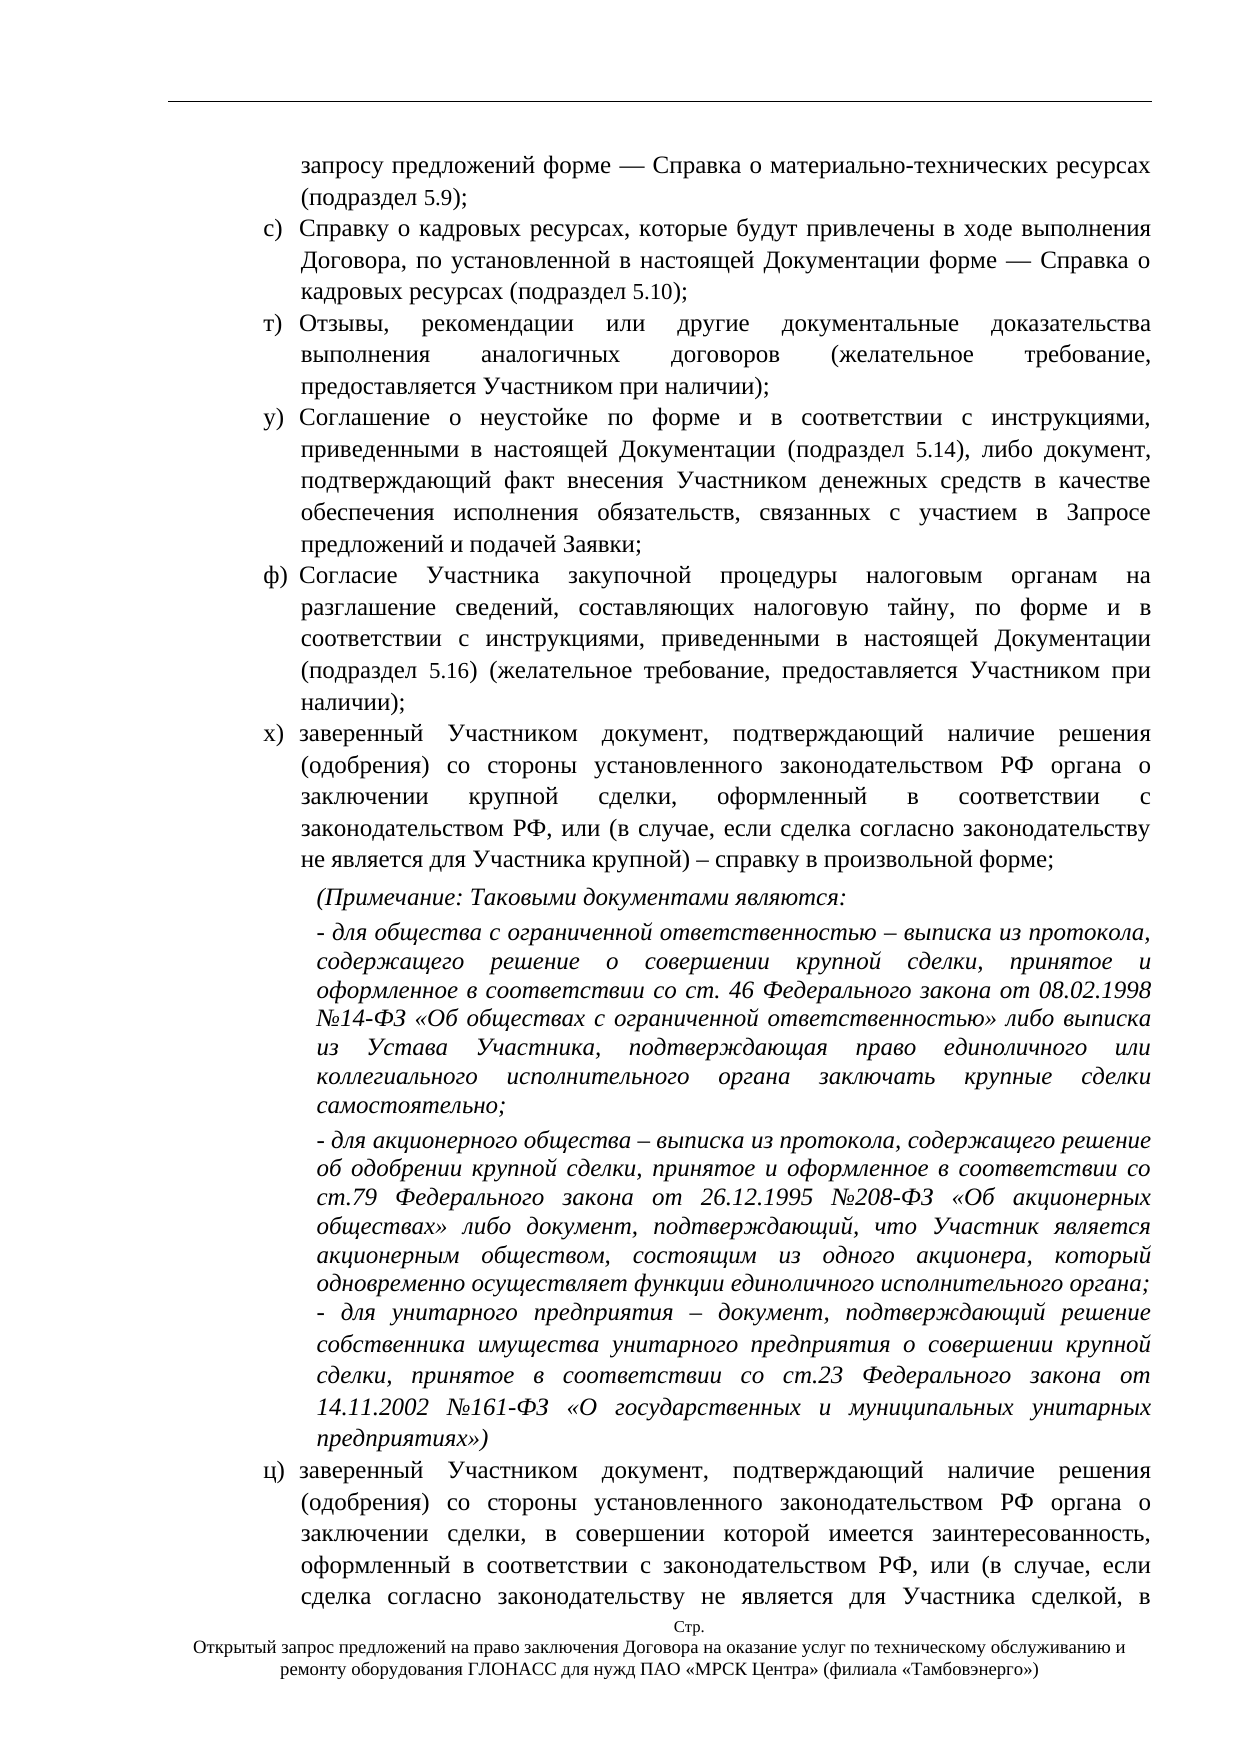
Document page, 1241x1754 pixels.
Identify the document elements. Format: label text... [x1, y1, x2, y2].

list заверенный Участником документ, подтверждающий наличие решения (одобрения) со стороны установленного законодательством РФ органа о заключении крупной сделки, оформленный в соответствии с законодательством РФ, или (в случае, если сделка согласно законодательству не является для Участника крупной) – справку в произвольной форме; [263, 718, 1152, 873]
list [263, 1455, 1152, 1610]
list - для акционерного общества – выписка из протокола, содержащего решение об одобрении крупной сделки, принятое и оформленное в соответствии со ст.79 Федерального закона от 26.12.1995 №208-ФЗ «Об акционерных обществах» либо документ, подтверждающий, что Участник является акционерным обществом, состоящим из одного акционера, который одновременно осуществляет функции единоличного исполнительного органа; [316, 1125, 1152, 1297]
list - для общества с ограниченной ответственностью – выписка из протокола, содержащего решение о совершении крупной сделки, принятое и оформленное в соответствии со ст. 46 Федерального закона от 08.02.1998 №14-ФЗ «Об обществах с ограниченной ответственностью» либо выписка из Устава Участника, подтверждающая право единоличного или коллегиального исполнительного органа заключать крупные сделки самостоятельно; [316, 917, 1152, 1118]
list - для унитарного предприятия – документ, подтверждающий решение собственника имущества унитарного предприятия о совершении крупной сделки, принятое в соответствии со ст.23 Федерального закона от 14.11.2002 №161-ФЗ «О государственных и муниципальных унитарных предприятиях») [316, 1297, 1152, 1452]
list Согласие Участника закупочной процедуры налоговым органам на разглашение сведений, составляющих налоговую тайну, по форме и в соответствии с инструкциями, приведенными в настоящей Документации (подраздел 5.16) (желательное требование, предоставляется Участником при наличии); [263, 560, 1152, 715]
list Отзывы, рекомендации или другие документальные доказательства выполнения аналогичных договоров (желательное требование, предоставляется Участником при наличии); [263, 308, 1152, 400]
list (Примечание: Таковыми документами являются: [316, 882, 1152, 911]
list Справку о кадровых ресурсах, которые будут привлечены в ходе выполнения Договора, по установленной в настоящей Документации форме — Справка о кадровых ресурсах (подраздел 5.10); [263, 213, 1152, 305]
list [263, 150, 1152, 210]
list Соглашение о неустойке по форме и в соответствии с инструкциями, приведенными в настоящей Документации (подраздел 5.14), либо документ, подтверждающий факт внесения Участником денежных средств в качестве обеспечения исполнения обязательств, связанных с участием в Запросе предложений и подачей Заявки; [263, 402, 1152, 557]
